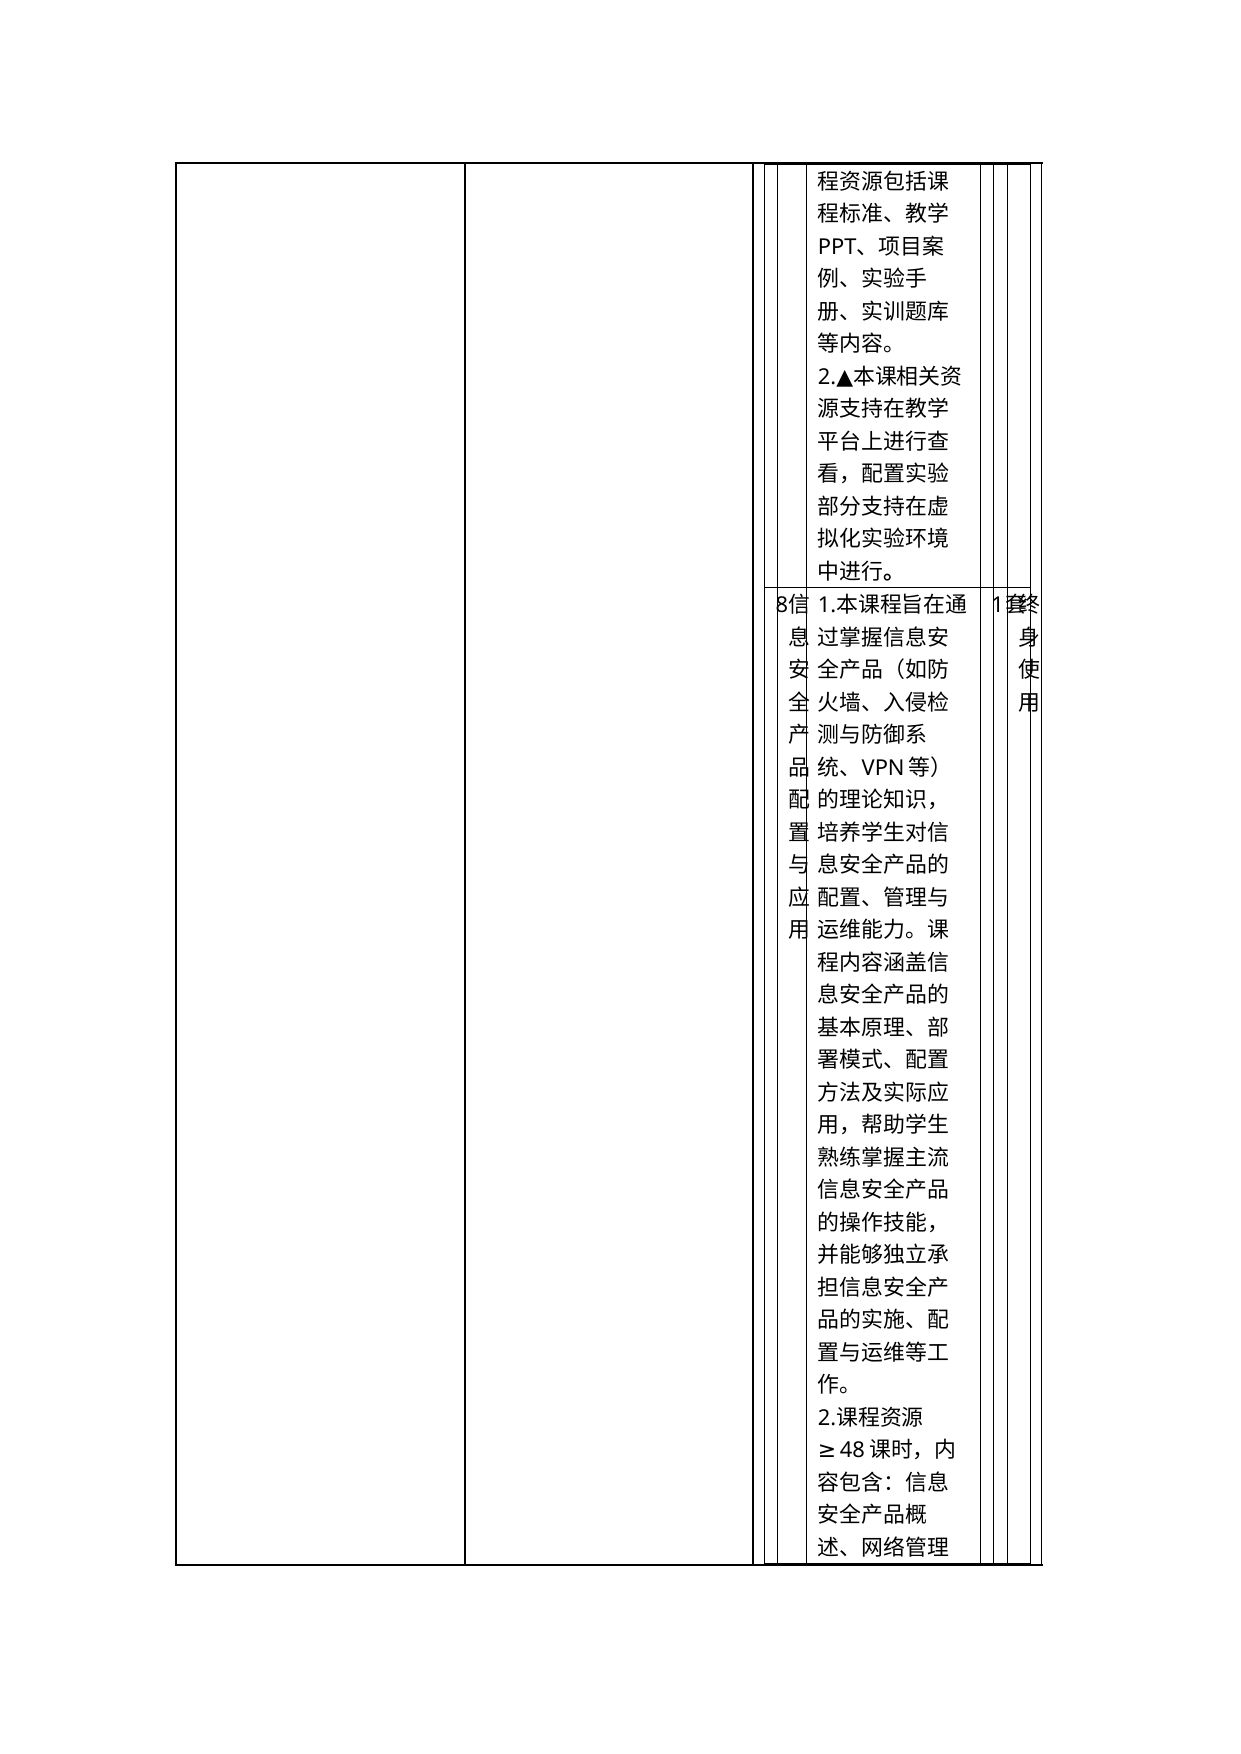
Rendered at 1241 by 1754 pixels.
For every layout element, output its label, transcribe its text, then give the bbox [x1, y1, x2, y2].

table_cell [981, 588, 993, 1563]
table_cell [994, 165, 1007, 587]
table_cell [981, 165, 993, 587]
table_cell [754, 164, 764, 1564]
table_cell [1008, 165, 1030, 587]
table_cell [1031, 164, 1041, 1564]
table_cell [994, 588, 1007, 1563]
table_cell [807, 588, 980, 1563]
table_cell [1008, 599, 1030, 1563]
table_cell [765, 588, 777, 1563]
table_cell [807, 165, 980, 587]
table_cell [778, 588, 806, 1563]
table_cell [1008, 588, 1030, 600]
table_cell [778, 165, 806, 587]
table_cell ▲ [466, 164, 752, 1564]
table_cell 1 [177, 164, 464, 1564]
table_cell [765, 165, 777, 587]
